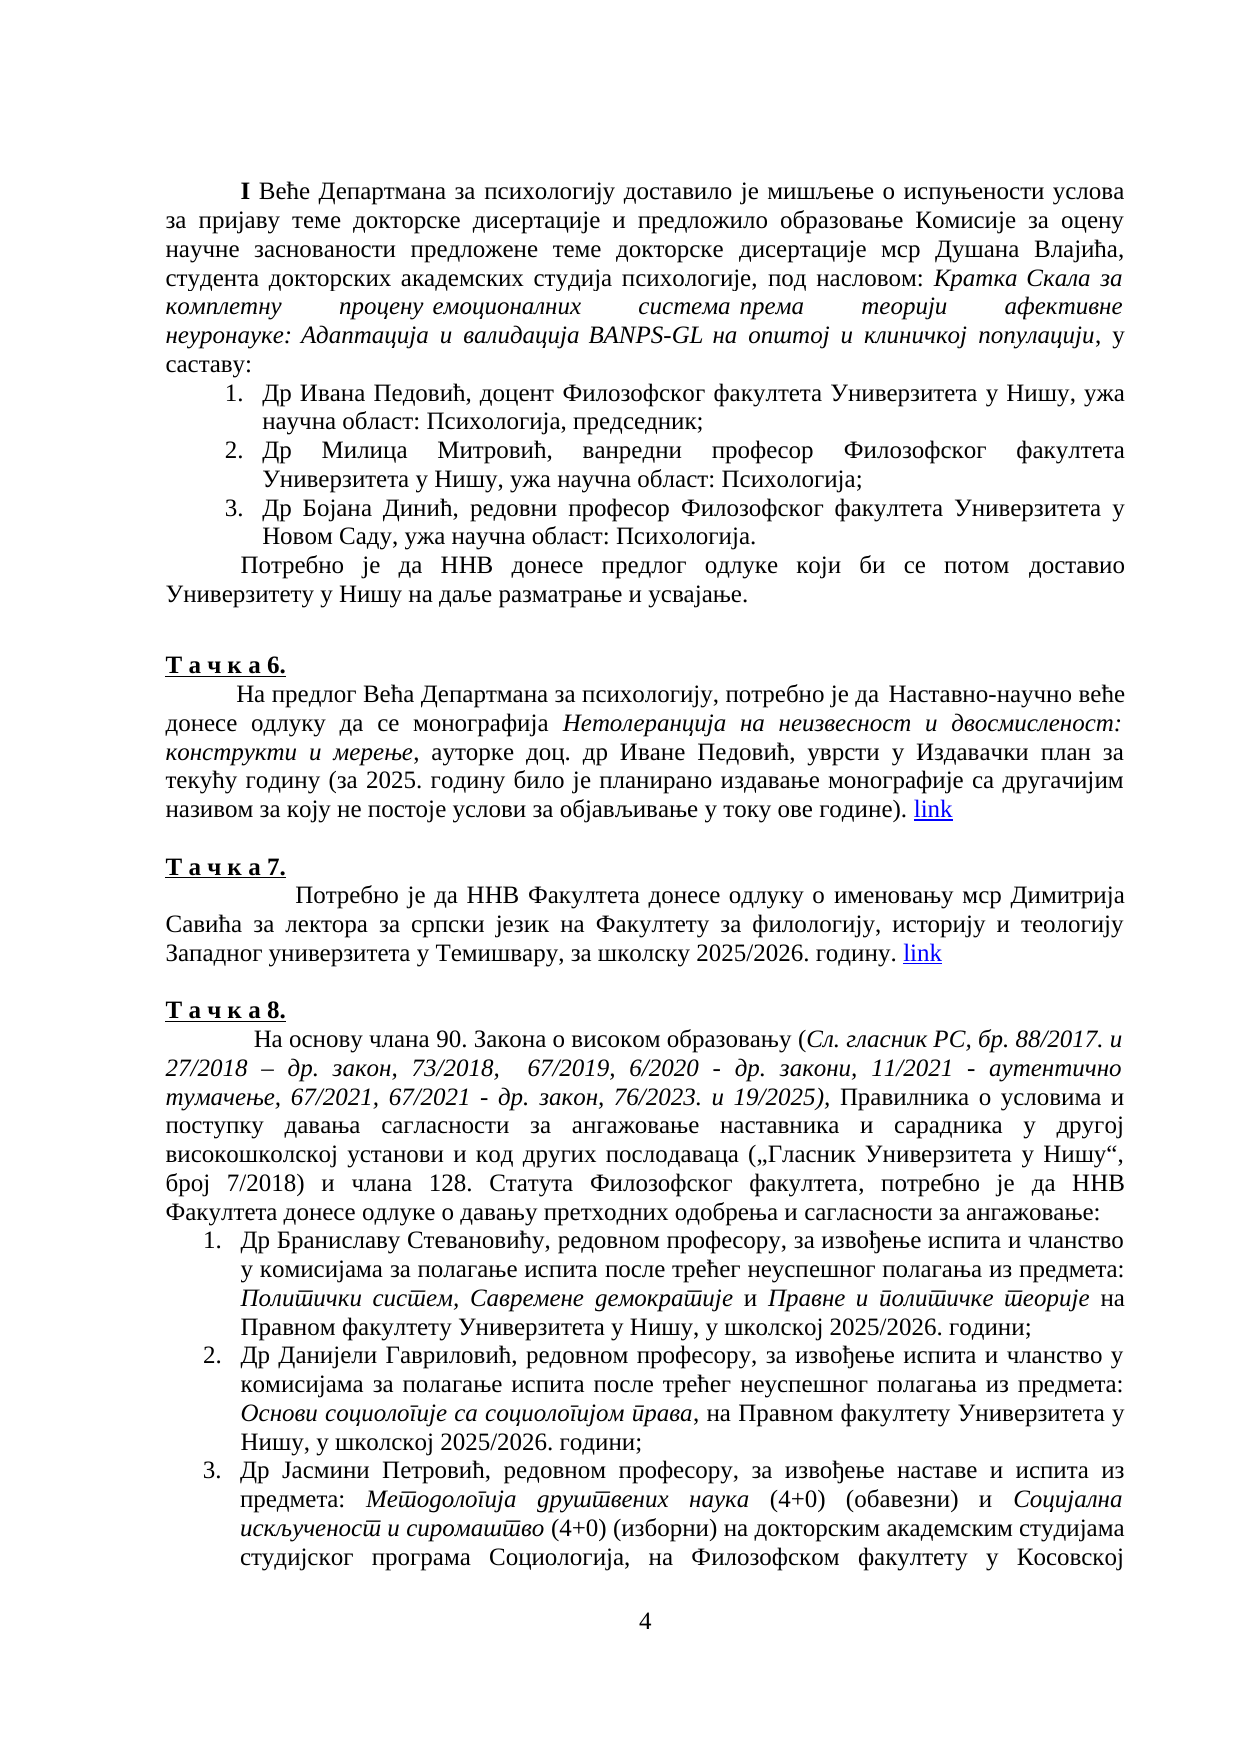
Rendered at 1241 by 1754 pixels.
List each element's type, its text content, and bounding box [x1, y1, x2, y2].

text I Веће Департмана за психологију доставило је мишљење о испуњености услова за пријаву теме докторске дисертације и предложило образовање Комисије за оцену научне заснованости предложене теме докторске дисертације мср Душана Влајића, студента докторских академских студија психологије, под насловом: Кратка Скала за комплетну процену емоционалних система према теорији афективне неуронауке: Адаптација и валидација BANPS-GL на општој и клиничкој популацији, у саставу: [165, 176, 1125, 378]
text Т а ч к а 8. [165, 996, 1125, 1024]
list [203, 1456, 1125, 1571]
list Др Браниславу Стевановићу, редовном професору, за извођење испита и чланство у комисијама за полагање испита после трећег неуспешног полагања из предмета: Политички систем, Савремене демократије и Правне и политичке теорије на Правном факултету Универзитета у Нишу, у школској 2025/2026. години; [203, 1226, 1125, 1341]
list Др Ивана Педовић, доцент Филозофског факултета Универзитета у Нишу, ужа научна област: Психологија, председник; [224, 378, 1125, 435]
list Др Милица Митровић, ванредни професор Филозофског факултета Универзитета у Нишу, ужа научна област: Психологија; [224, 435, 1125, 493]
text Потребно је да ННВ Факултета донесе одлуку о именовању мср Димитрија Савића за лектора за српски језик на Факултету за филологију, историју и теологију Западног универзитета у Темишвару, за школску 2025/2026. годину. link [165, 881, 1125, 967]
text Потребно је да ННВ донесе предлог одлуке који би се потом доставио Универзитету у Нишу на даље разматрање и усвајање. [165, 550, 1125, 608]
text На основу члана 90. Закона о високом образовању (Сл. гласник РС, бр. 88/2017. и 27/2018 – др. закон, 73/2018, 67/2019, 6/2020 - др. закони, 11/2021 - аутентично тумачење, 67/2021, 67/2021 - др. закон, 76/2023. и 19/2025), Правилника о условима и поступку давања сагласности за ангажовање наставника и сарадника у другој високошколској установи и код других послодаваца („Гласник Универзитета у Нишу“, број 7/2018) и члана 128. Статута Филозофског факултета, потребно је да ННВ Факултета донесе одлуке о давању претходних одобрења и сагласности за ангажовање: [165, 1024, 1125, 1226]
text Т а ч к а 6. [165, 651, 1125, 679]
list Др Бојана Динић, редовни професор Филозофског факултета Универзитета у Новом Саду, ужа научна област: Психологија. [224, 493, 1125, 550]
text Т а ч к а 7. [165, 852, 1125, 881]
text На предлог Већа Департмана за психологију, потребно је да Наставно-научно веће донесе одлуку да се монографија Нетолеранција на неизвесност и двосмисленост: конструкти и мерење, ауторке доц. др Иване Педовић, уврсти у Издавачки план за текућу годину (за 2025. годину било је планирано издавање монографије са другачијим називом за коју не постоје услови за објављивање у току ове године). link [165, 679, 1125, 823]
list Др Данијели Гавриловић, редовном професору, за извођење испита и чланство у комисијама за полагање испита после трећег неуспешног полагања из предмета: Основи социологије са социологијом права, на Правном факултету Универзитета у Нишу, у школској 2025/2026. години; [203, 1341, 1125, 1456]
